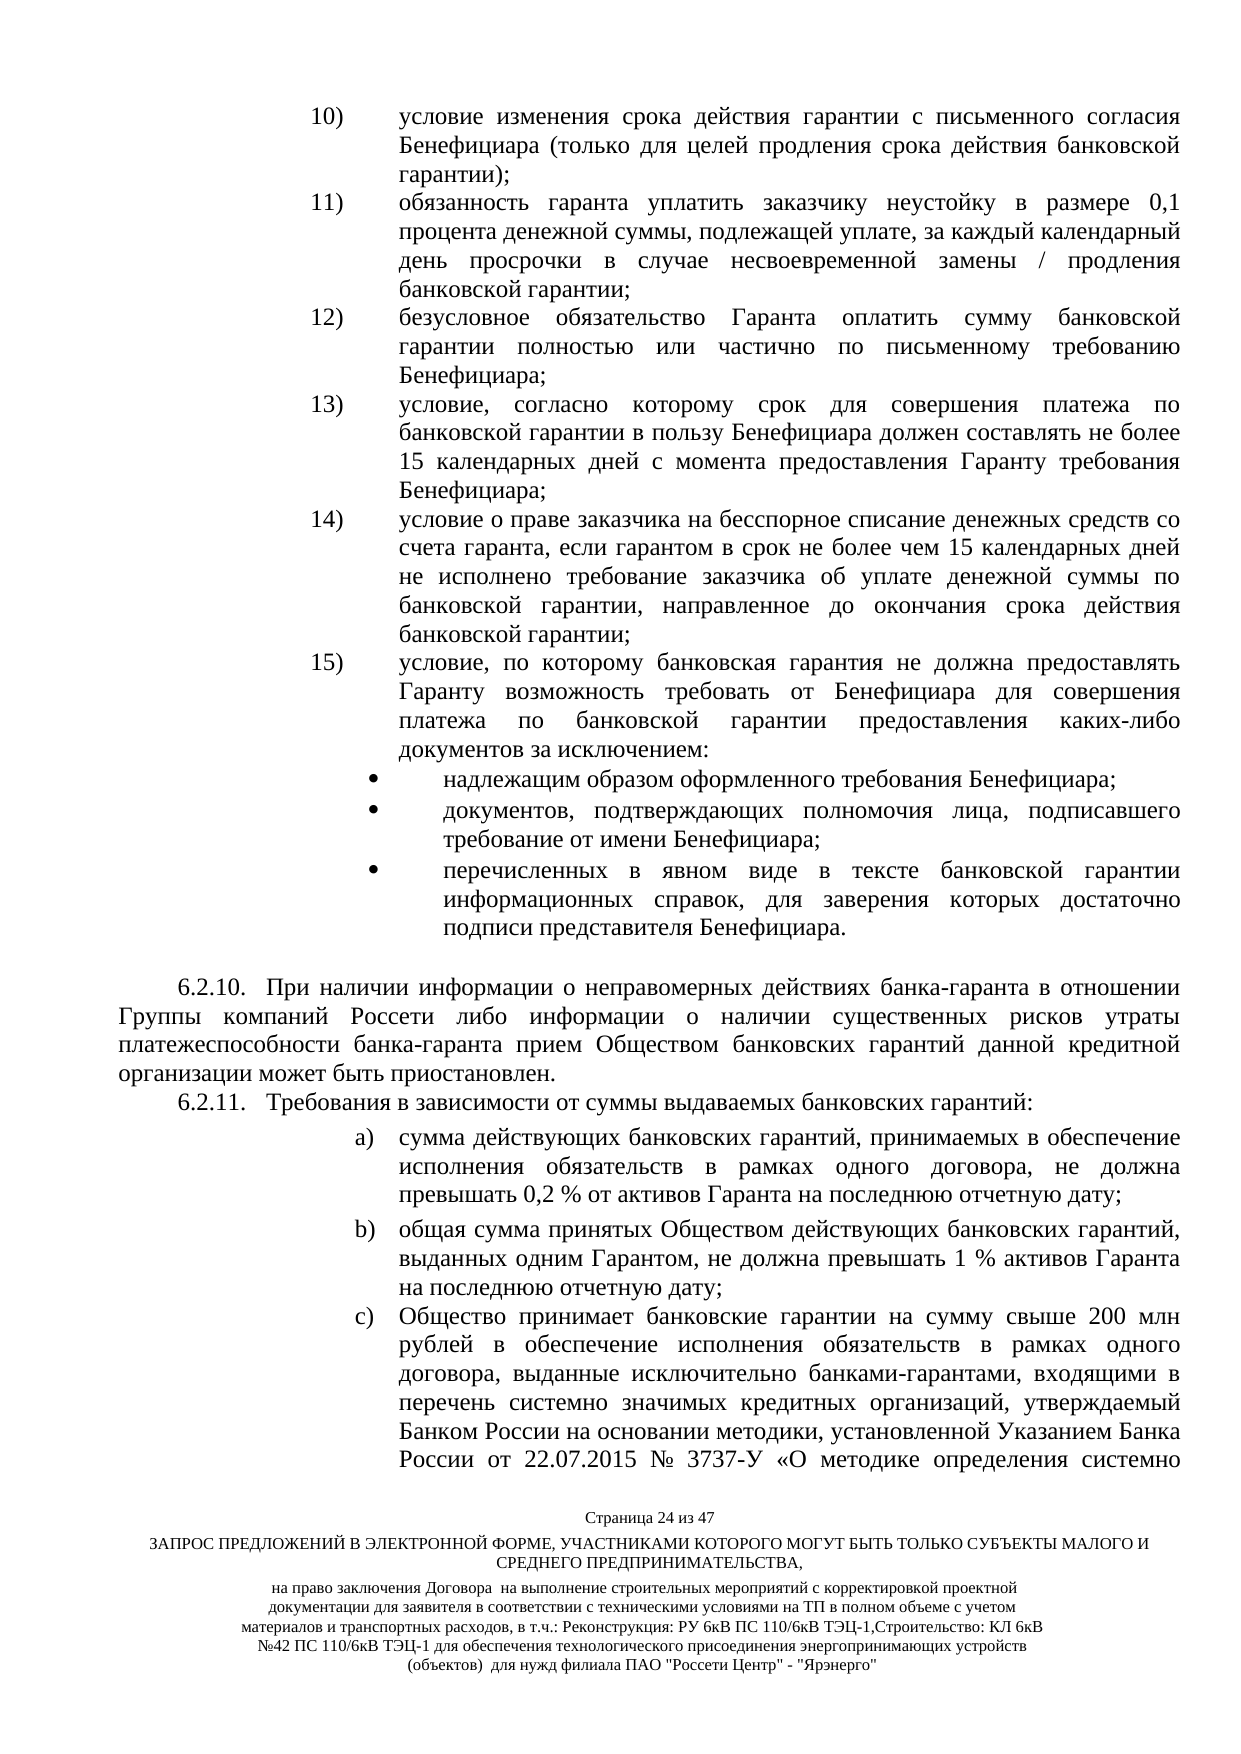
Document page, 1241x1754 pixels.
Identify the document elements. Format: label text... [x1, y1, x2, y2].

list общая сумма принятых Обществом действующих банковских гарантий, выданных одним Гарантом, не должна превышать 1 % активов Гаранта на последнюю отчетную дату; [354, 1214, 1181, 1301]
subtitle Требования в зависимости от суммы выдаваемых банковских гарантий: [118, 1087, 1181, 1116]
subtitle При наличии информации о неправомерных действиях банка-гаранта в отношении Группы компаний Россети либо информации о наличии существенных рисков утраты платежеспособности банка-гаранта прием Обществом банковских гарантий данной кредитной организации может быть приостановлен. [118, 972, 1181, 1087]
list безусловное обязательство Гаранта оплатить сумму банковской гарантии полностью или частично по письменному требованию Бенефициара; [310, 302, 1181, 389]
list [354, 1301, 1181, 1473]
list условие изменения срока действия гарантии с письменного согласия Бенефициара (только для целей продления срока действия банковской гарантии); [310, 101, 1181, 187]
list сумма действующих банковских гарантий, принимаемых в обеспечение исполнения обязательств в рамках одного договора, не должна превышать 0,2 % от активов Гаранта на последнюю отчетную дату; [354, 1122, 1181, 1208]
list условие, согласно которому срок для совершения платежа по банковской гарантии в пользу Бенефициара должен составлять не более 15 календарных дней с момента предоставления Гаранту требования Бенефициара; [310, 389, 1181, 504]
list перечисленных в явном виде в тексте банковской гарантии информационных справок, для заверения которых достаточно подписи представителя Бенефициара. [369, 855, 1181, 941]
list документов, подтверждающих полномочия лица, подписавшего требование от имени Бенефициара; [369, 795, 1181, 853]
list надлежащим образом оформленного требования Бенефициара; [369, 764, 1181, 793]
list обязанность гаранта уплатить заказчику неустойку в размере 0,1 процента денежной суммы, подлежащей уплате, за каждый календарный день просрочки в случае несвоевременной замены / продления банковской гарантии; [310, 187, 1181, 302]
list условие о праве заказчика на бесспорное списание денежных средств со счета гаранта, если гарантом в срок не более чем 15 календарных дней не исполнено требование заказчика об уплате денежной суммы по банковской гарантии, направленное до окончания срока действия банковской гарантии; [310, 504, 1181, 647]
list условие, по которому банковская гарантия не должна предоставлять Гаранту возможность требовать от Бенефициара для совершения платежа по банковской гарантии предоставления каких-либо документов за исключением: [310, 647, 1181, 762]
